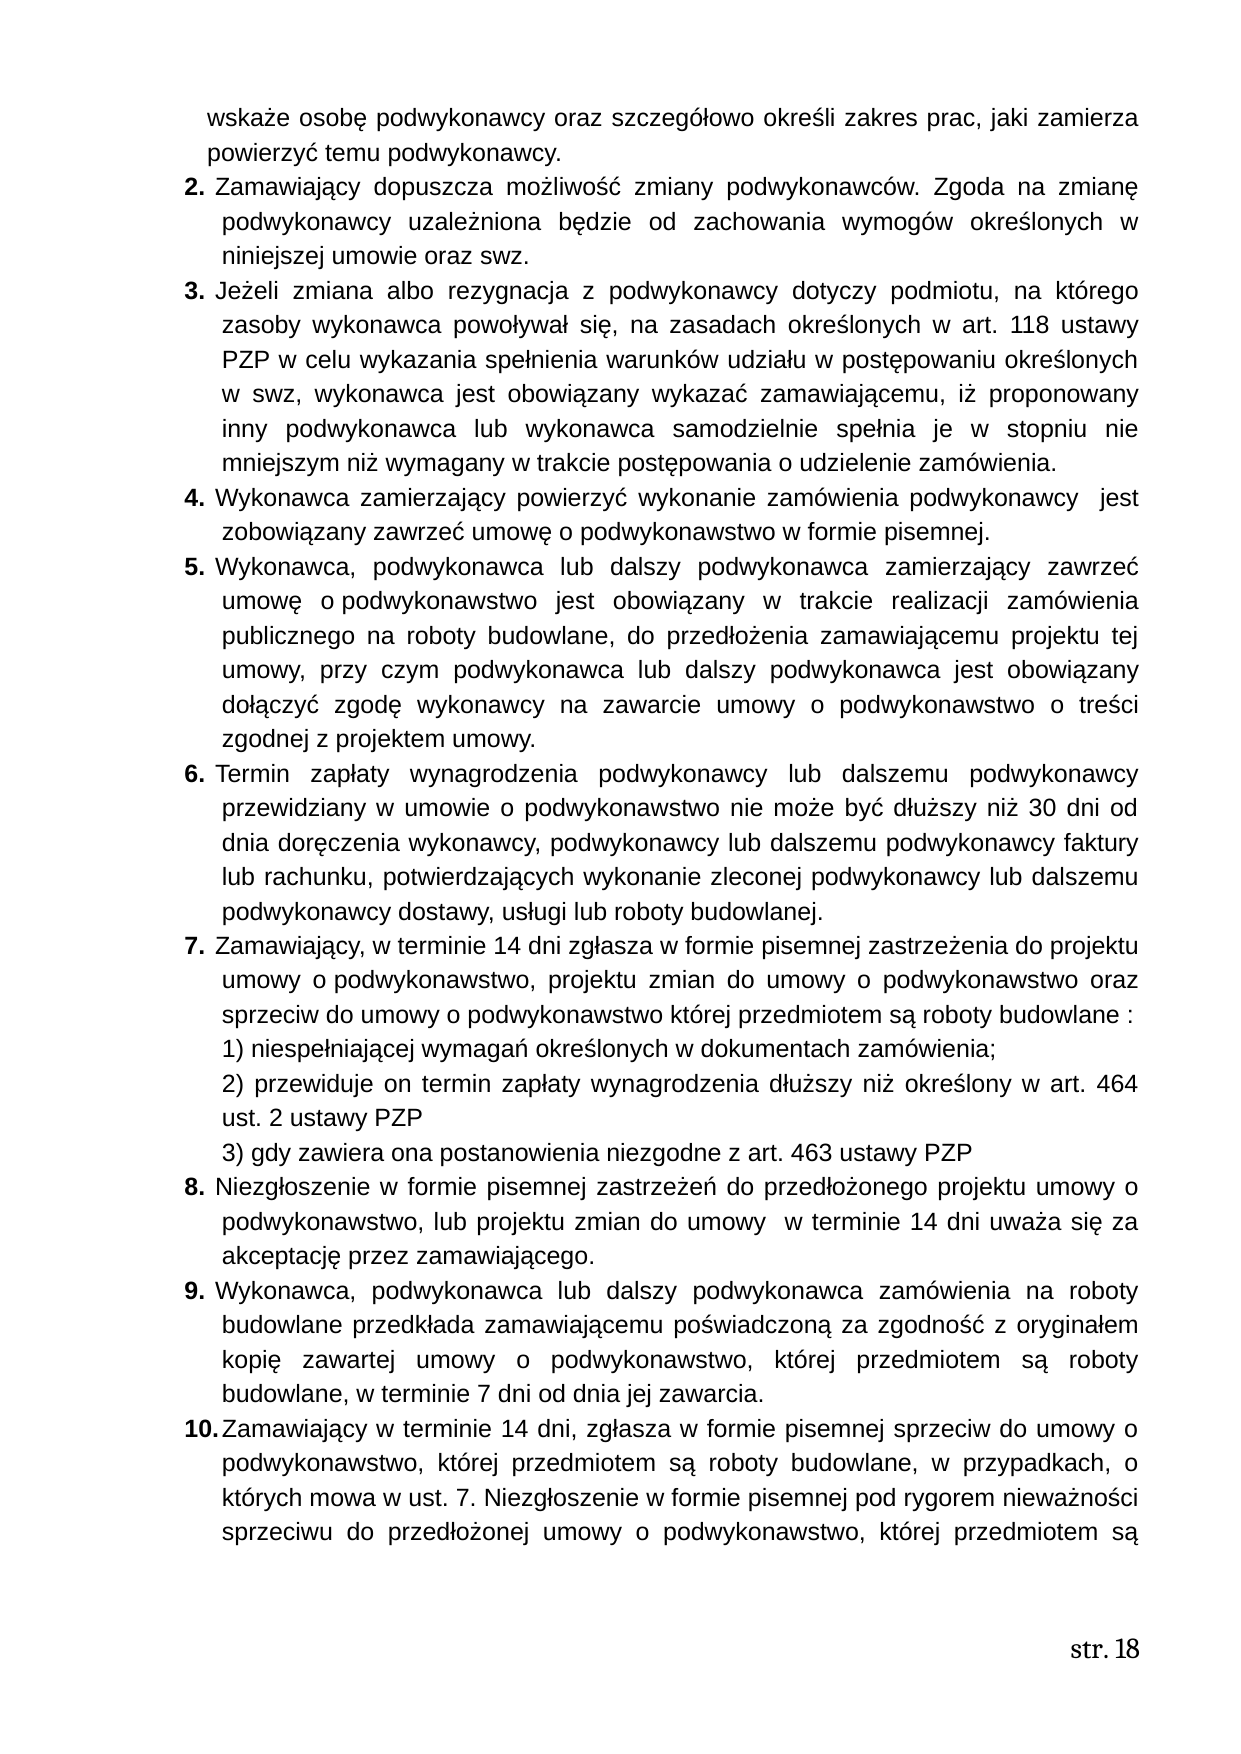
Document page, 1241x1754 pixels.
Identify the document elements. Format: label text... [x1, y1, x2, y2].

list Jeżeli zmiana albo rezygnacja z podwykonawcy dotyczy podmiotu, na którego zasoby wykonawca powoływał się, na zasadach określonych w art. 118 ustawy PZP w celu wykazania spełnienia warunków udziału w postępowaniu określonych w swz, wykonawca jest obowiązany wykazać zamawiającemu, iż proponowany inny podwykonawca lub wykonawca samodzielnie spełnia je w stopniu nie mniejszym niż wymagany w trakcie postępowania o udzielenie zamówienia. [184, 276, 1140, 477]
text 2) przewiduje on termin zapłaty wynagrodzenia dłuższy niż określony w art. 464 ust. 2 ustawy PZP [222, 1069, 1140, 1132]
list Niezgłoszenie w formie pisemnej zastrzeżeń do przedłożonego projektu umowy o podwykonawstwo, lub projektu zmian do umowy w terminie 14 dni uważa się za akceptację przez zamawiającego. [184, 1172, 1140, 1270]
text 1) niespełniającej wymagań określonych w dokumentach zamówienia; [222, 1034, 1140, 1063]
list Zamawiający dopuszcza możliwość zmiany podwykonawców. Zgoda na zmianę podwykonawcy uzależniona będzie od zachowania wymogów określonych w niniejszej umowie oraz swz. [184, 172, 1140, 270]
list Zamawiający, w terminie 14 dni zgłasza w formie pisemnej zastrzeżenia do projektu umowy o podwykonawstwo, projektu zmian do umowy o podwykonawstwo oraz sprzeciw do umowy o podwykonawstwo której przedmiotem są roboty budowlane : [184, 931, 1140, 1029]
list Wykonawca, podwykonawca lub dalszy podwykonawca zamówienia na roboty budowlane przedkłada zamawiającemu poświadczoną za zgodność z oryginałem kopię zawartej umowy o podwykonawstwo, której przedmiotem są roboty budowlane, w terminie 7 dni od dnia jej zawarcia. [184, 1276, 1140, 1408]
list Wykonawca, podwykonawca lub dalszy podwykonawca zamierzający zawrzeć umowę o podwykonawstwo jest obowiązany w trakcie realizacji zamówienia publicznego na roboty budowlane, do przedłożenia zamawiającemu projektu tej umowy, przy czym podwykonawca lub dalszy podwykonawca jest obowiązany dołączyć zgodę wykonawcy na zawarcie umowy o podwykonawstwo o treści zgodnej z projektem umowy. [184, 552, 1140, 753]
text 3) gdy zawiera ona postanowienia niezgodne z art. 463 ustawy PZP [222, 1138, 1140, 1167]
list Wykonawca zamierzający powierzyć wykonanie zamówienia podwykonawcy jest zobowiązany zawrzeć umowę o podwykonawstwo w formie pisemnej. [184, 483, 1140, 546]
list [169, 103, 1140, 167]
list Termin zapłaty wynagrodzenia podwykonawcy lub dalszemu podwykonawcy przewidziany w umowie o podwykonawstwo nie może być dłuższy niż 30 dni od dnia doręczenia wykonawcy, podwykonawcy lub dalszemu podwykonawcy faktury lub rachunku, potwierdzających wykonanie zleconej podwykonawcy lub dalszemu podwykonawcy dostawy, usługi lub roboty budowlanej. [184, 758, 1140, 925]
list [184, 1414, 1140, 1546]
